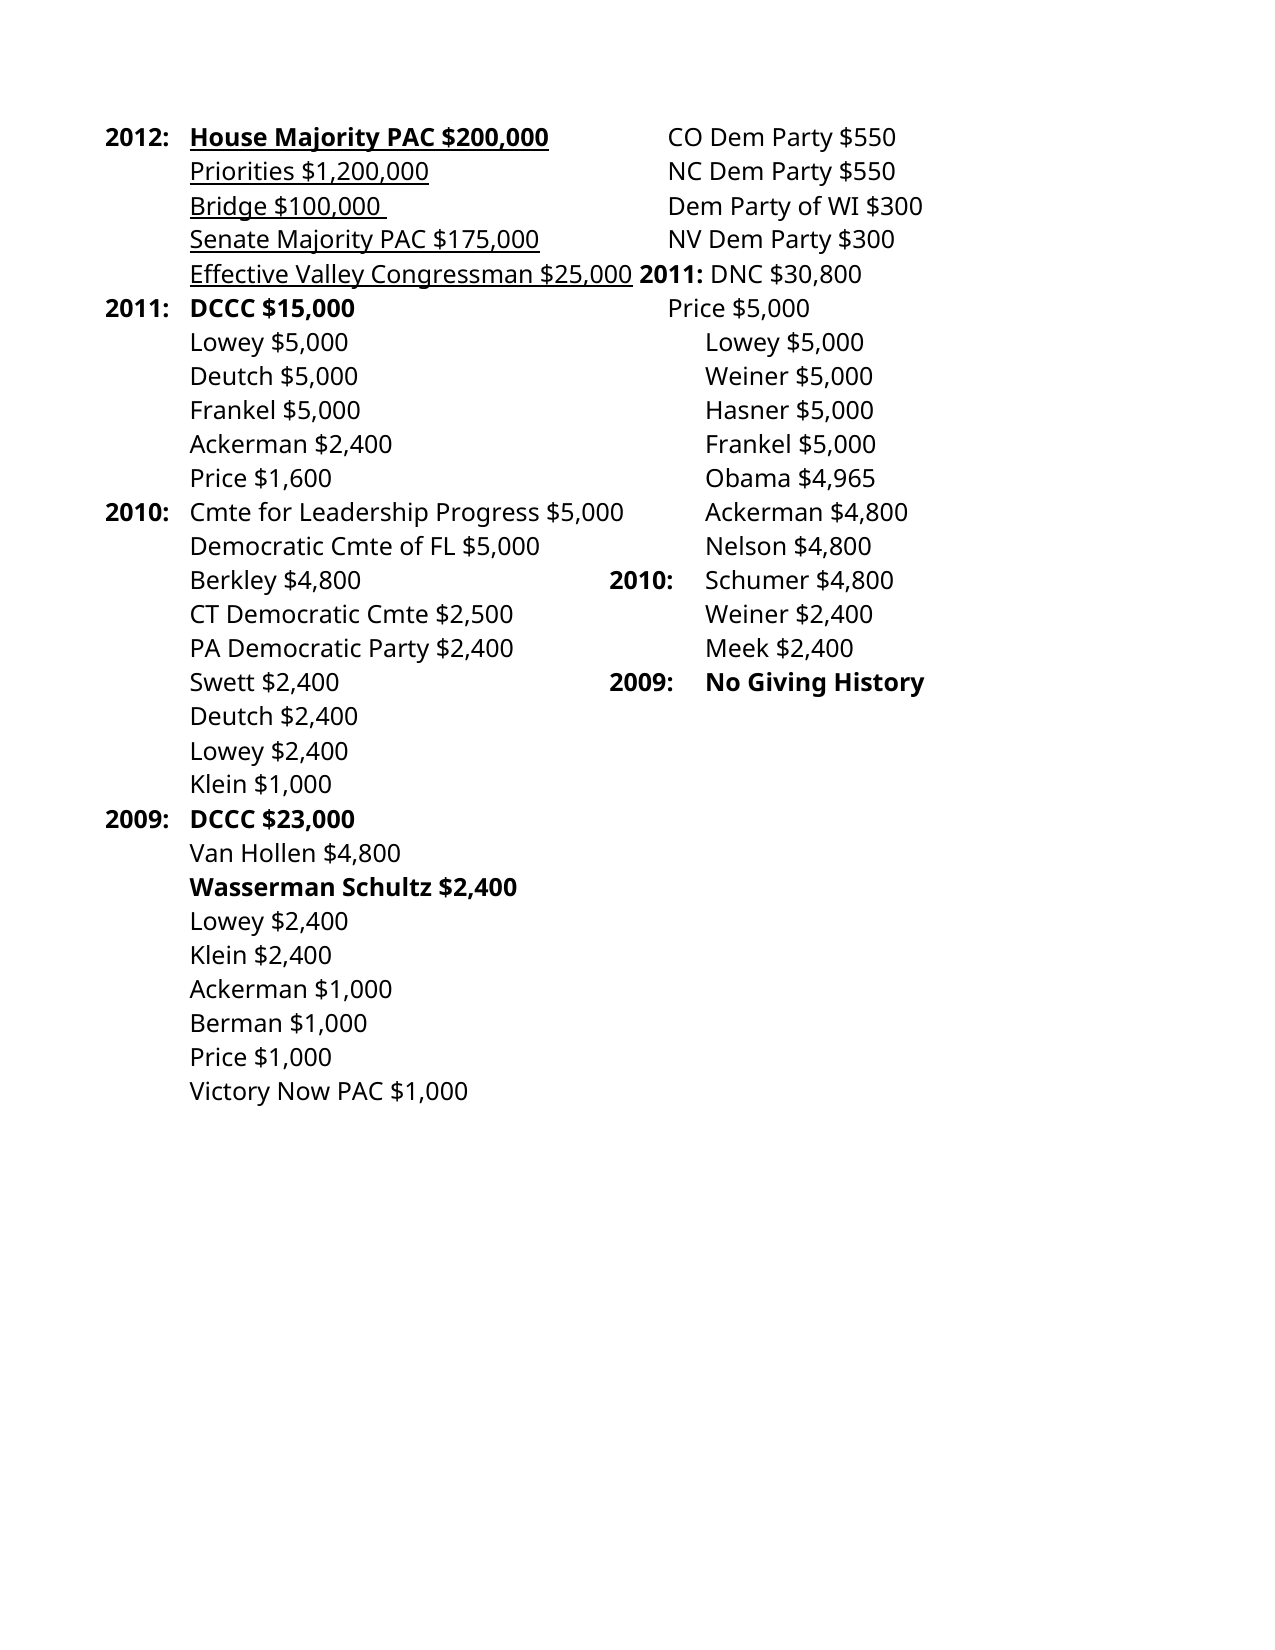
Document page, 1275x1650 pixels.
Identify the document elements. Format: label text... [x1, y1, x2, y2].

text 2010: Cmte for Leadership Progress $5,000 Ackerman $4,800 [105, 495, 1226, 529]
text Berman $1,000 [105, 1006, 1170, 1040]
text Bridge $100,000 Dem Party of WI $300 [105, 188, 1226, 222]
text Deutch $5,000 Weiner $5,000 [105, 358, 1226, 392]
text Klein $2,400 [105, 937, 1170, 972]
text Price $1,600 Obama $4,965 [105, 461, 1226, 495]
text Effective Valley Congressman $25,000 2011: DNC $30,800 [105, 256, 1226, 290]
text Deutch $2,400 [105, 699, 1170, 733]
text Price $1,000 [105, 1040, 1170, 1074]
text Priorities $1,200,000 NC Dem Party $550 [105, 154, 1226, 188]
text Swett $2,400 2009: No Giving History [105, 665, 1170, 699]
text CT Democratic Cmte $2,500 Weiner $2,400 [105, 597, 1226, 631]
text Ackerman $1,000 [105, 972, 1170, 1006]
text Berkley $4,800 2010: Schumer $4,800 [105, 563, 1226, 597]
text 2009: DCCC $23,000 [105, 801, 1170, 835]
text Wasserman Schultz $2,400 [105, 869, 1170, 903]
text Lowey $2,400 [105, 903, 1170, 937]
text Senate Majority PAC $175,000 NV Dem Party $300 [105, 222, 1226, 256]
text Lowey $5,000 Lowey $5,000 [105, 324, 1226, 358]
text Ackerman $2,400 Frankel $5,000 [105, 427, 1226, 461]
text 2011: DCCC $15,000 Price $5,000 [105, 290, 1226, 324]
text Klein $1,000 [105, 767, 1170, 801]
text 2012: House Majority PAC $200,000 CO Dem Party $550 [105, 120, 1226, 154]
text Van Hollen $4,800 [105, 835, 1170, 869]
text Lowey $2,400 [105, 733, 1170, 767]
text Frankel $5,000 Hasner $5,000 [105, 392, 1226, 427]
text Democratic Cmte of FL $5,000 Nelson $4,800 [105, 529, 1226, 563]
text PA Democratic Party $2,400 Meek $2,400 [105, 631, 1226, 665]
text Victory Now PAC $1,000 [105, 1074, 1170, 1108]
